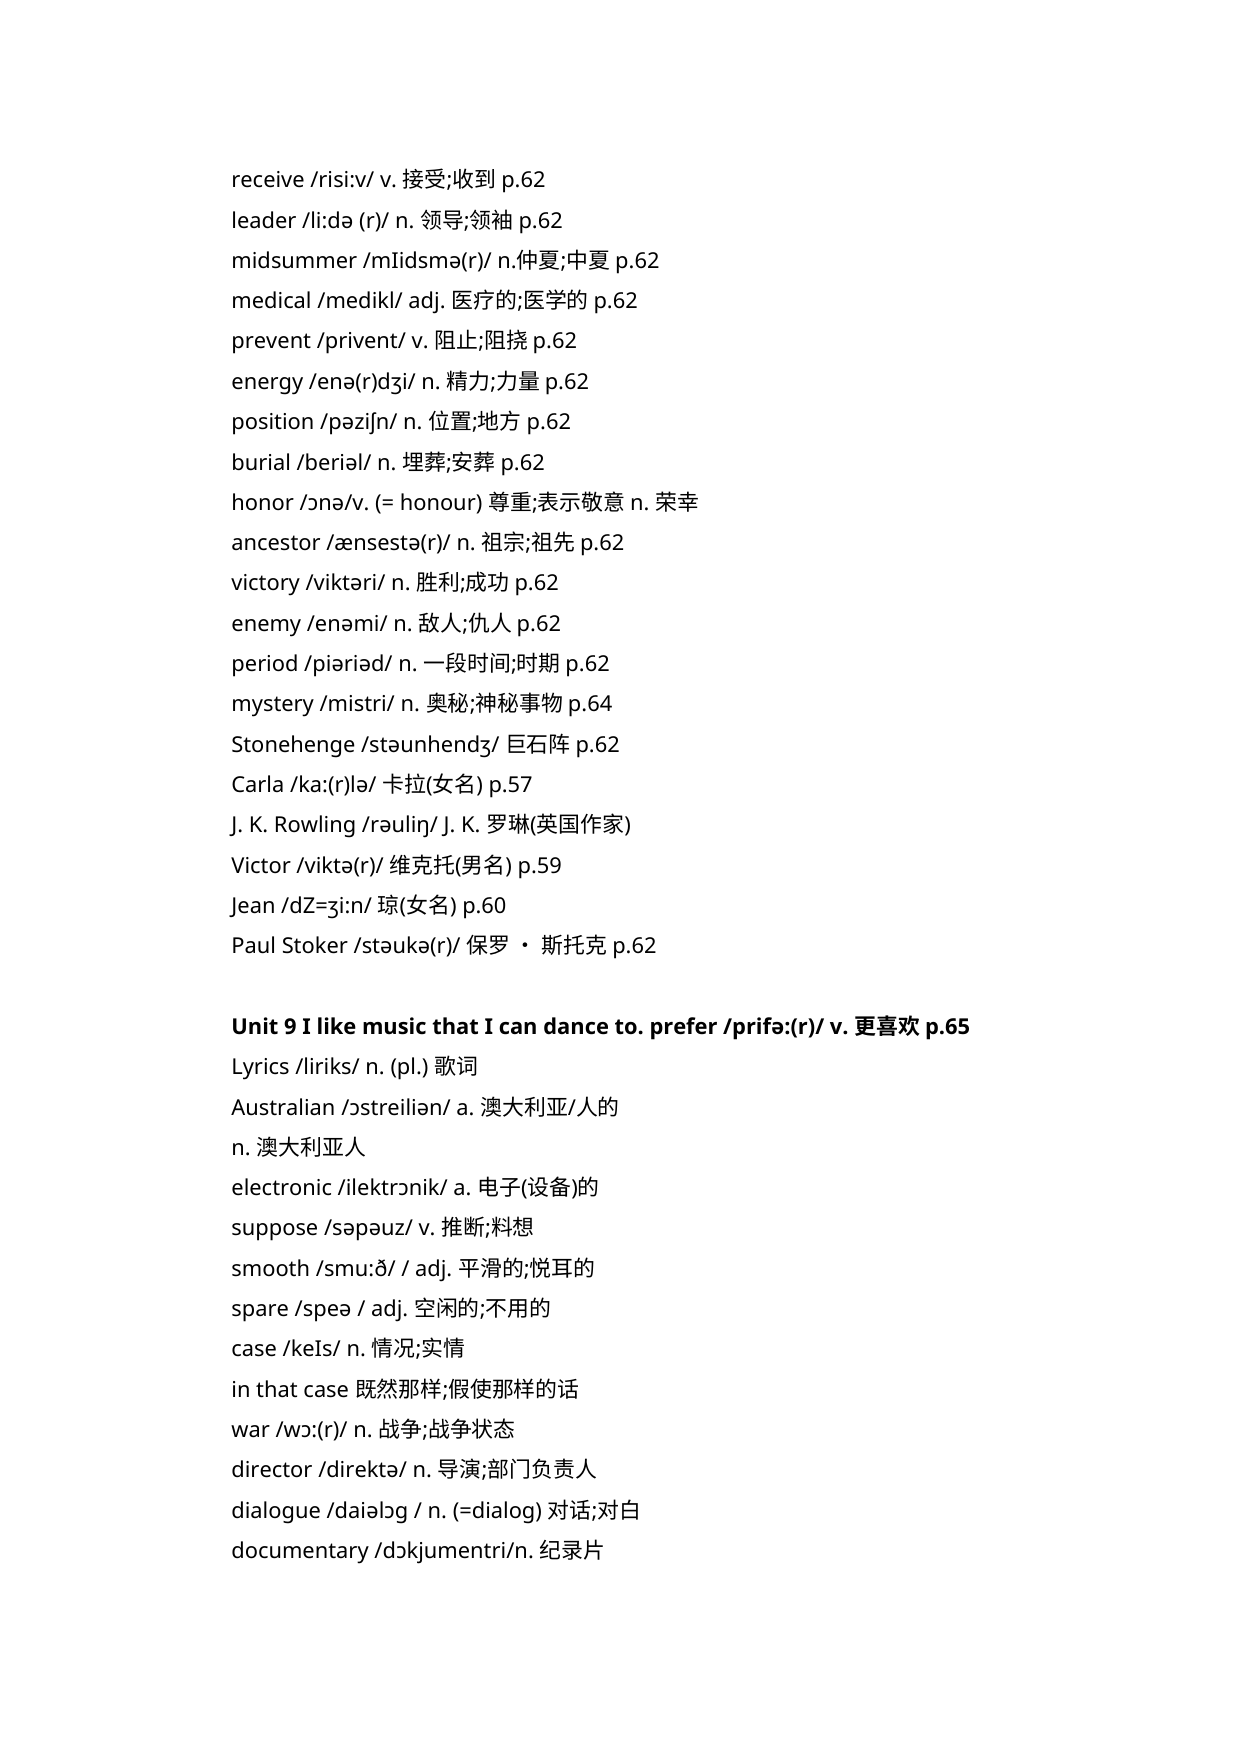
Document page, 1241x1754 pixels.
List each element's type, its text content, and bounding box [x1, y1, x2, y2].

text war /wɔ:(r)/ n. 战争;战争状态 [187, 1412, 1053, 1444]
text honor /ɔnə/v. (= honour) 尊重;表示敬意 n. 荣幸 [187, 484, 1053, 517]
text in that case 既然那样;假使那样的话 [187, 1371, 1053, 1404]
text Unit 9 I like music that I can dance to. prefer /prifə:(r)/ v. 更喜欢 p.65 [187, 1008, 1053, 1041]
text midsummer /mIidsmə(r)/ n.仲夏;中夏 p.62 [187, 243, 1053, 275]
text director /direktə/ n. 导演;部门负责人 [187, 1452, 1053, 1484]
text Paul Stoker /stəukə(r)/ 保罗 • 斯托克 p.62 [187, 928, 1053, 960]
text spare /speə / adj. 空闲的;不用的 [187, 1291, 1053, 1323]
text documentary /dɔkjumentri/n. 纪录片 [187, 1533, 1053, 1565]
text enemy /enəmi/ n. 敌人;仇人 p.62 [187, 605, 1053, 638]
text case /keIs/ n. 情况;实情 [187, 1331, 1053, 1363]
text receive /risi:v/ v. 接受;收到 p.62 [187, 162, 1053, 194]
text medical /medikl/ adj. 医疗的;医学的 p.62 [187, 283, 1053, 315]
text smooth /smu:ð/ / adj. 平滑的;悦耳的 [187, 1250, 1053, 1283]
text mystery /mistri/ n. 奥秘;神秘事物 p.64 [187, 686, 1053, 718]
text leader /li:də (r)/ n. 领导;领袖 p.62 [187, 202, 1053, 235]
text position /pəziʃn/ n. 位置;地方 p.62 [187, 404, 1053, 436]
text Lyrics /liriks/ n. (pl.) 歌词 [187, 1049, 1053, 1081]
text burial /beriəl/ n. 埋葬;安葬 p.62 [187, 444, 1053, 477]
text Australian /ɔstreiliən/ a. 澳大利亚/人的 [187, 1089, 1053, 1122]
text suppose /səpəuz/ v. 推断;料想 [187, 1210, 1053, 1243]
text Jean /dZ=ʒi:n/ 琼(女名) p.60 [187, 888, 1053, 920]
text Carla /ka:(r)lə/ 卡拉(女名) p.57 [187, 767, 1053, 799]
text energy /enə(r)dʒi/ n. 精力;力量 p.62 [187, 363, 1053, 396]
text Stonehenge /stəunhendʒ/ 巨石阵 p.62 [187, 726, 1053, 759]
text Victor /viktə(r)/ 维克托(男名) p.59 [187, 847, 1053, 880]
text ancestor /ænsestə(r)/ n. 祖宗;祖先 p.62 [187, 525, 1053, 557]
text n. 澳大利亚人 [187, 1129, 1053, 1162]
text dialogue /daiəlɔg / n. (=dialog) 对话;对白 [187, 1492, 1053, 1525]
text electronic /ilektrɔnik/ a. 电子(设备)的 [187, 1170, 1053, 1202]
text prevent /privent/ v. 阻止;阻挠 p.62 [187, 323, 1053, 356]
text victory /viktəri/ n. 胜利;成功 p.62 [187, 565, 1053, 598]
text J. K. Rowling /rəuliŋ/ J. K. 罗琳(英国作家) [187, 807, 1053, 839]
text period /piəriəd/ n. 一段时间;时期 p.62 [187, 646, 1053, 678]
